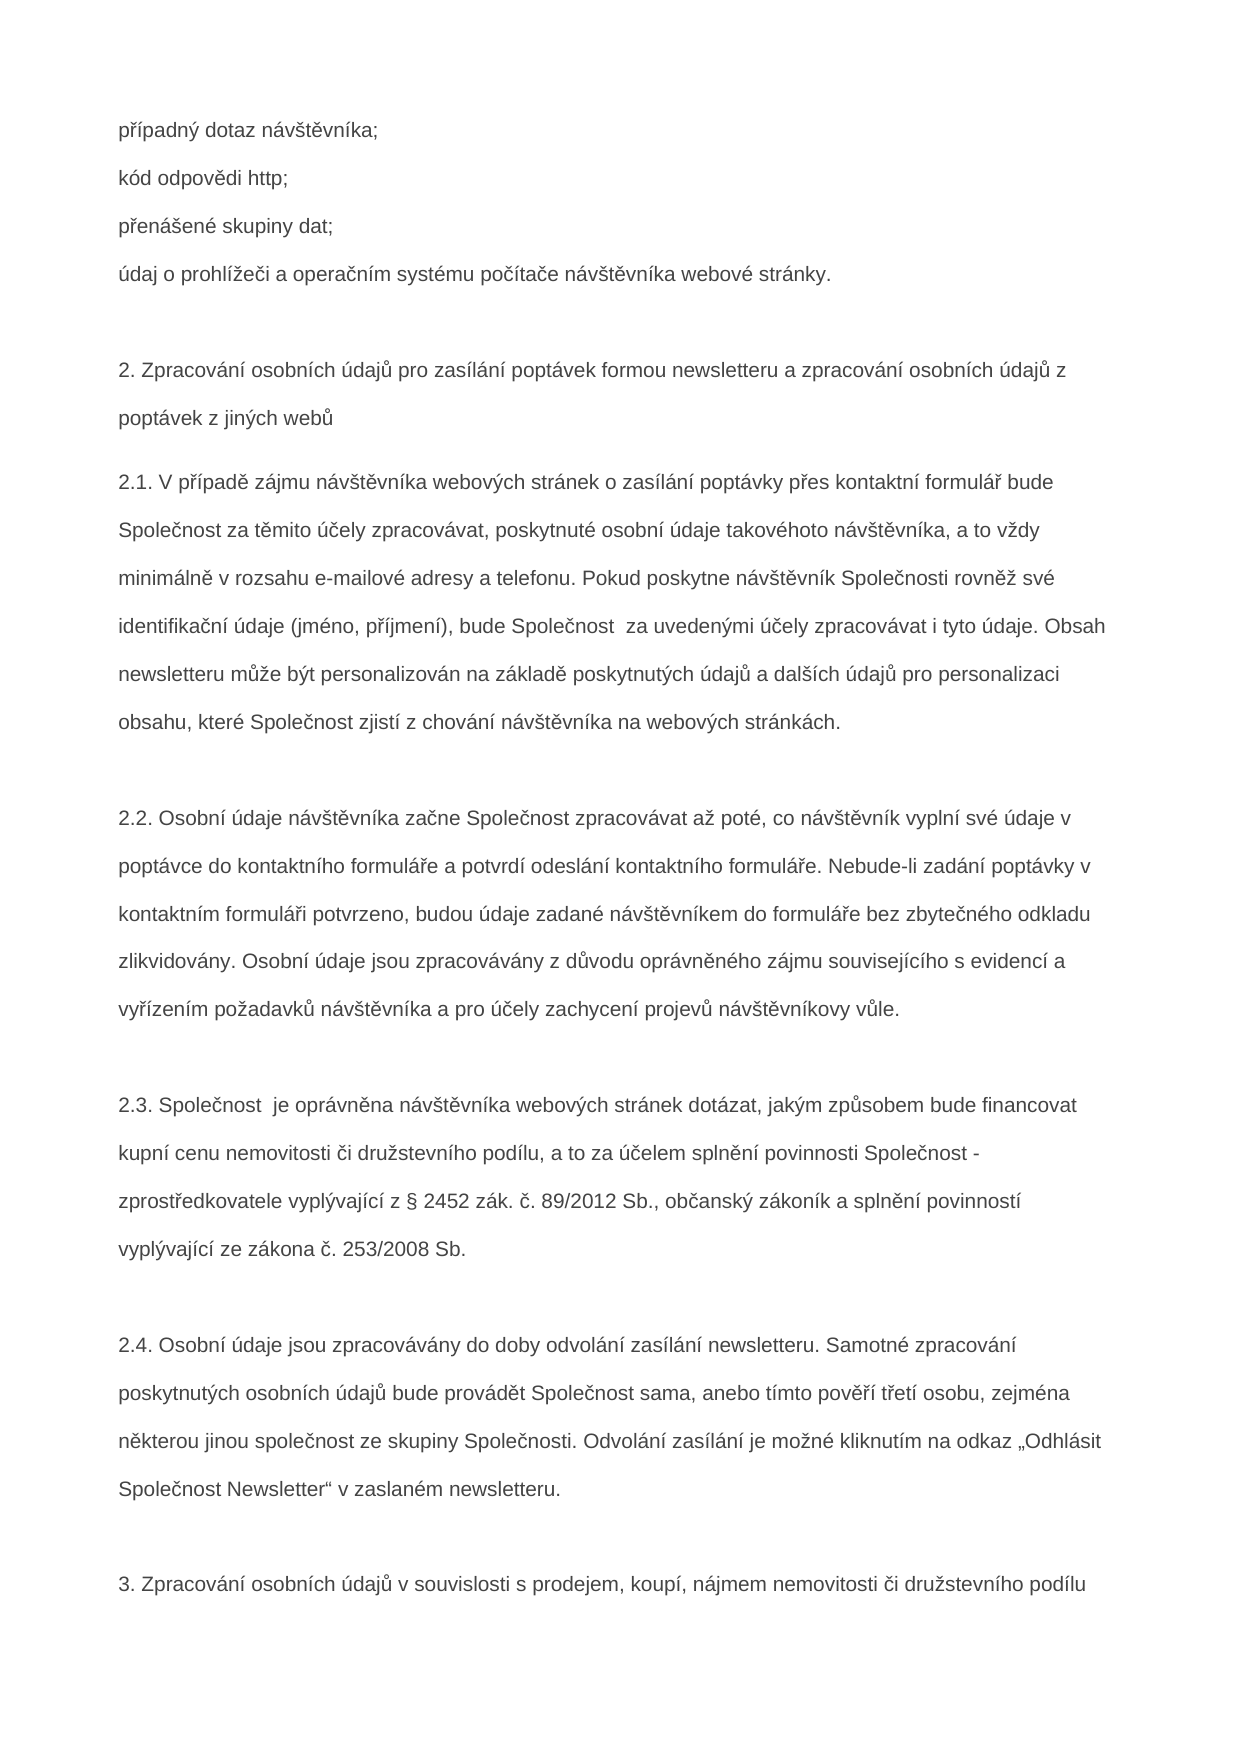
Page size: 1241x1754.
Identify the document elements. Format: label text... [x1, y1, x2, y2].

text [118, 118, 1122, 286]
subtitle 2. Zpracování osobních údajů pro zasílání poptávek formou newsletteru a zpracování osobních údajů z poptávek z jiných webů [118, 358, 1122, 429]
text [118, 470, 1122, 1596]
